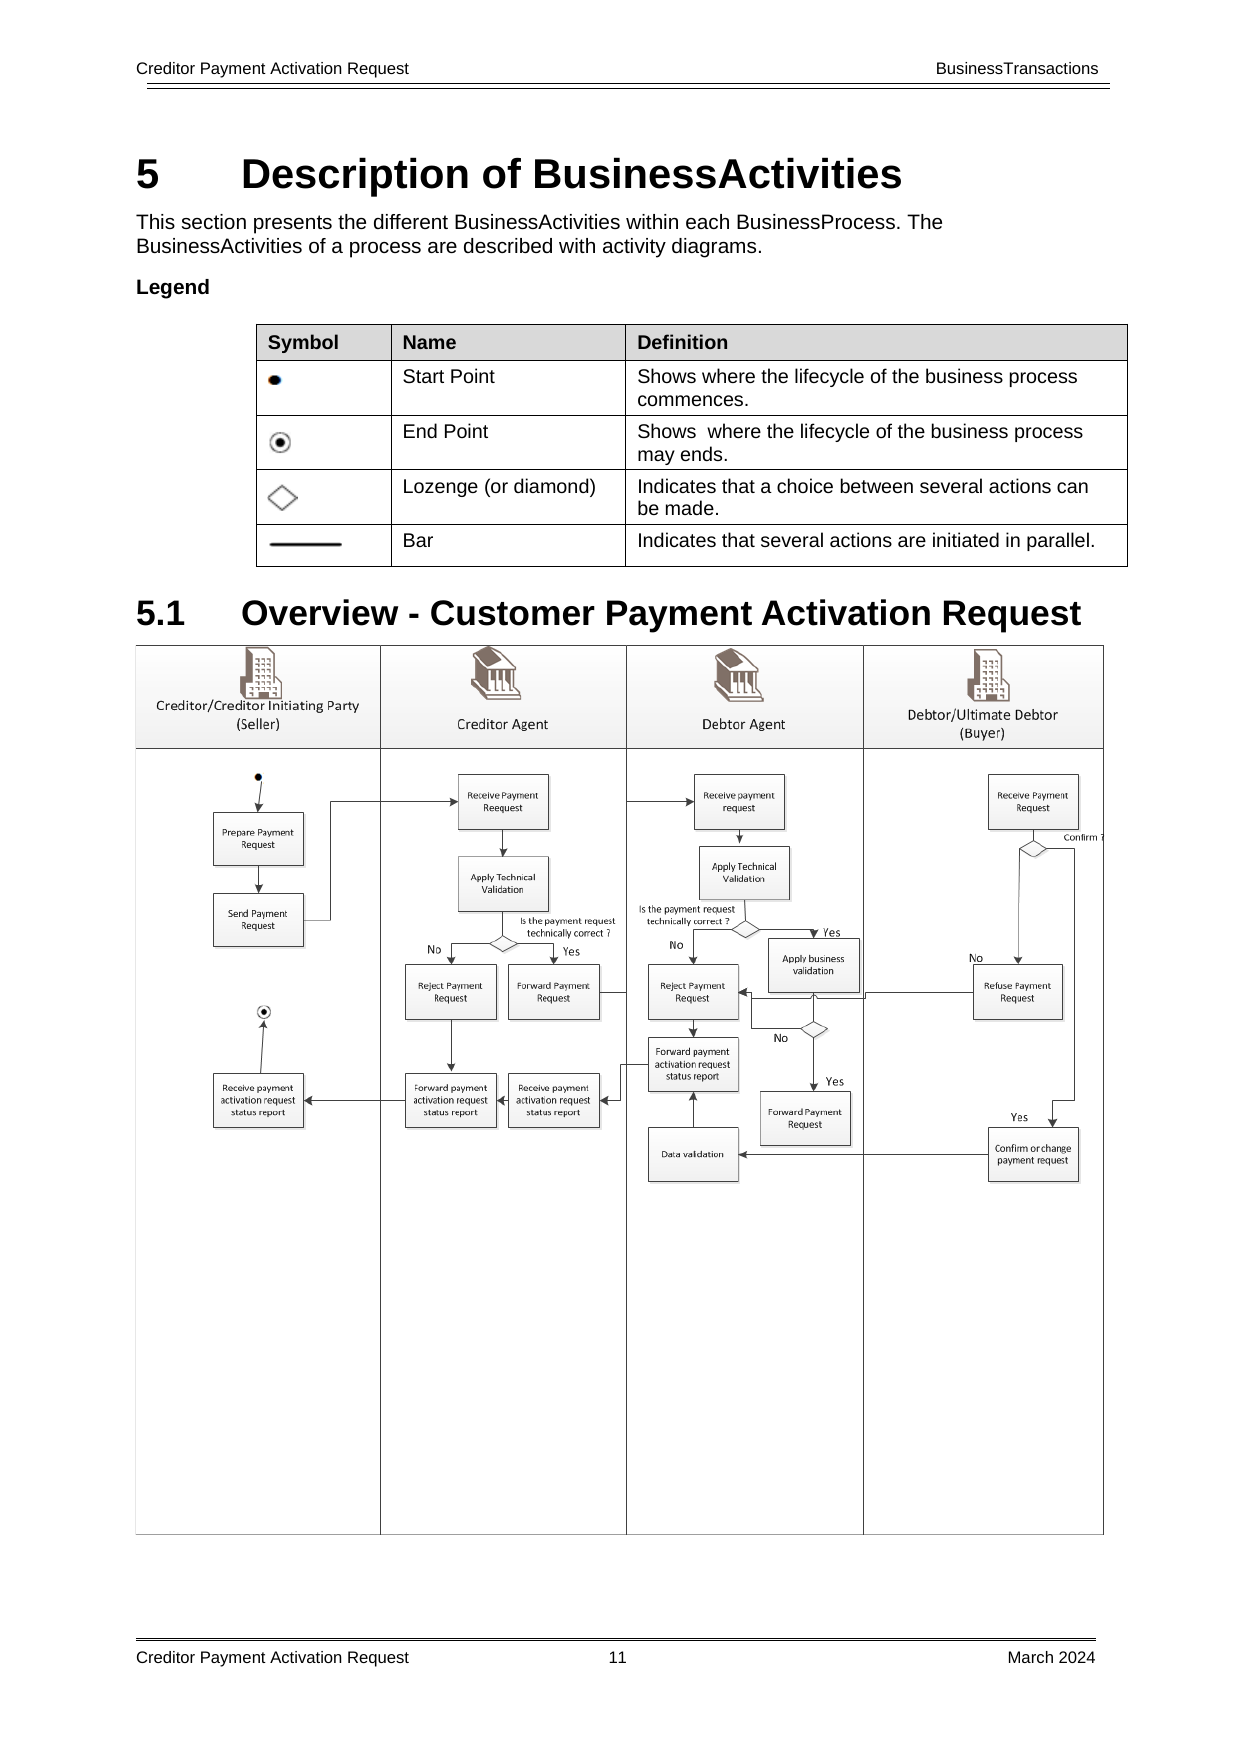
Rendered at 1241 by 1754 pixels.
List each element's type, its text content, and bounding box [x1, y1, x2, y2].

table_header Name [392, 325, 625, 360]
table_cell End Point [392, 416, 625, 469]
picture [135, 645, 1105, 1535]
picture [267, 482, 298, 514]
table_header Symbol [257, 325, 391, 360]
table_header Definition [626, 325, 1127, 360]
subtitle Overview - Customer Payment Activation Request [136, 592, 1104, 633]
subtitle Description of BusinessActivities [136, 149, 1104, 197]
picture [267, 428, 298, 459]
text Legend [136, 274, 1104, 298]
table_cell Bar [392, 525, 625, 566]
table_cell Indicates that several actions are initiated in parallel. [626, 525, 1127, 566]
picture [267, 537, 342, 553]
table_cell Indicates that a choice between several actions can be made. [626, 470, 1127, 524]
table_cell [257, 361, 391, 414]
picture [267, 373, 283, 389]
table_cell Shows where the lifecycle of the business process may ends. [626, 416, 1127, 469]
table_cell Lozenge (or diamond) [392, 470, 625, 524]
table_cell [257, 525, 391, 566]
table_cell Start Point [392, 361, 625, 414]
table_cell Shows where the lifecycle of the business process commences. [626, 361, 1127, 414]
text This section presents the different BusinessActivities within each BusinessProcess. The BusinessActivities of a process are described with activity diagrams. [136, 210, 1104, 258]
table_cell [257, 416, 391, 469]
table_cell [257, 470, 391, 524]
